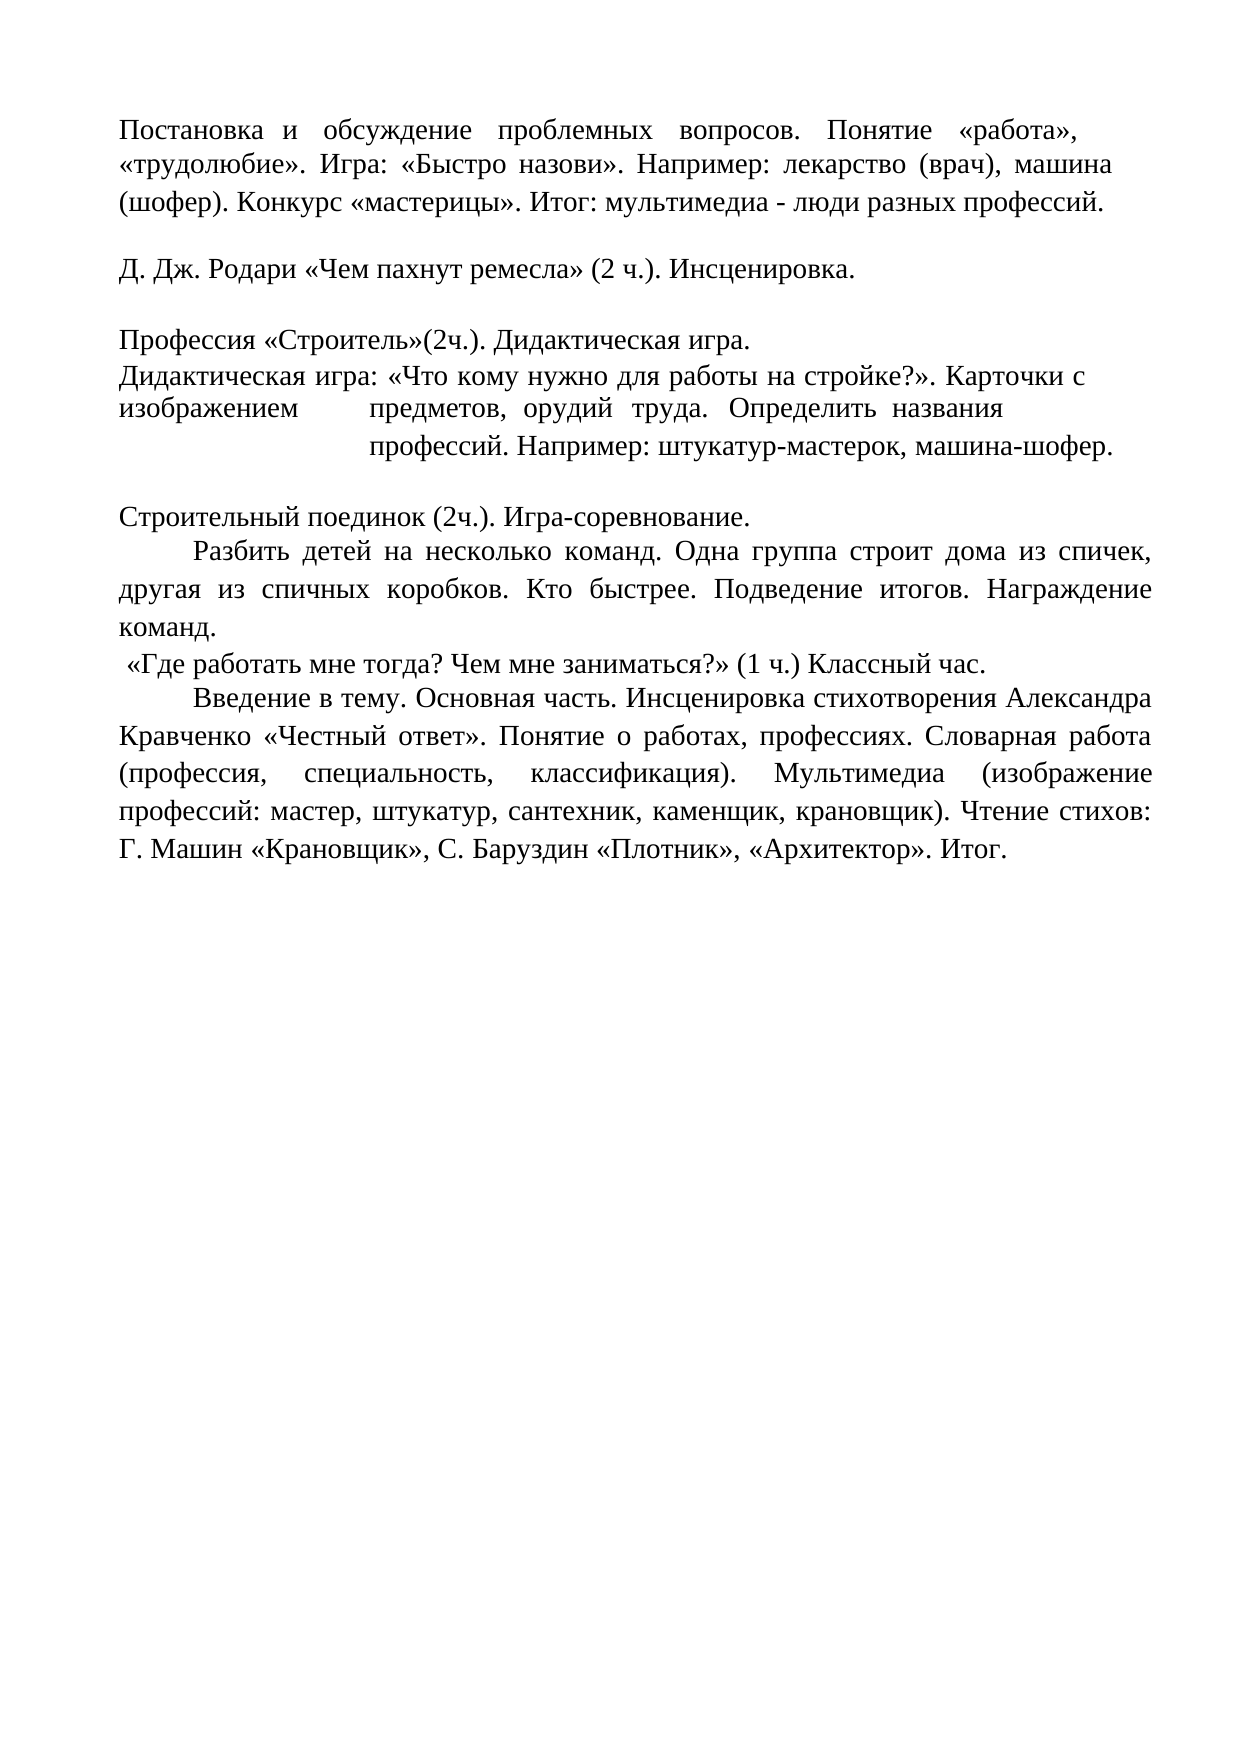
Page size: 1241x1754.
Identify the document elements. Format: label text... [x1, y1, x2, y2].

text Разбить детей на несколько команд. Одна группа строит дома из спичек, другая из спичных коробков. Кто быстрее. Подведение итогов. Награждение команд. [119, 533, 1152, 642]
text Дидактическая игра: «Что кому нужно для работы на стройке?». Карточки с [119, 364, 1221, 390]
text «Где работать мне тогда? Чем мне заниматься?» (1 ч.) Классный час. [119, 646, 1221, 680]
text «трудолюбие». Игра: «Быстро назови». Например: лекарство (врач), машина (шофер). Конкурс «мастерицы». Итог: мультимедиа - люди разных профессий. [119, 146, 1153, 217]
text Постановка и обсуждение проблемных вопросов. Понятие «работа», [119, 112, 1221, 146]
text Д. Дж. Родари «Чем пахнут ремесла» (2 ч.). Инсценировка. Профессия «Строитель»(2ч.). Дидактическая игра. [119, 222, 940, 364]
text Введение в тему. Основная часть. Инсценировка стихотворения Александра Кравченко «Честный ответ». Понятие о работах, профессиях. Словарная работа (профессия, специальность, классификация). Мультимедиа (изображение профессий: мастер, штукатур, сантехник, каменщик, крановщик). Чтение стихов: Г. Машин «Крановщик», С. Баруздин «Плотник», «Архитектор». Итог. [119, 680, 1152, 865]
text Строительный поединок (2ч.). Игра-соревнование. [119, 499, 1221, 533]
text изображением предметов, орудий труда. Определить названия профессий. Например: штукатур-мастерок, машина-шофер. [119, 390, 1152, 462]
